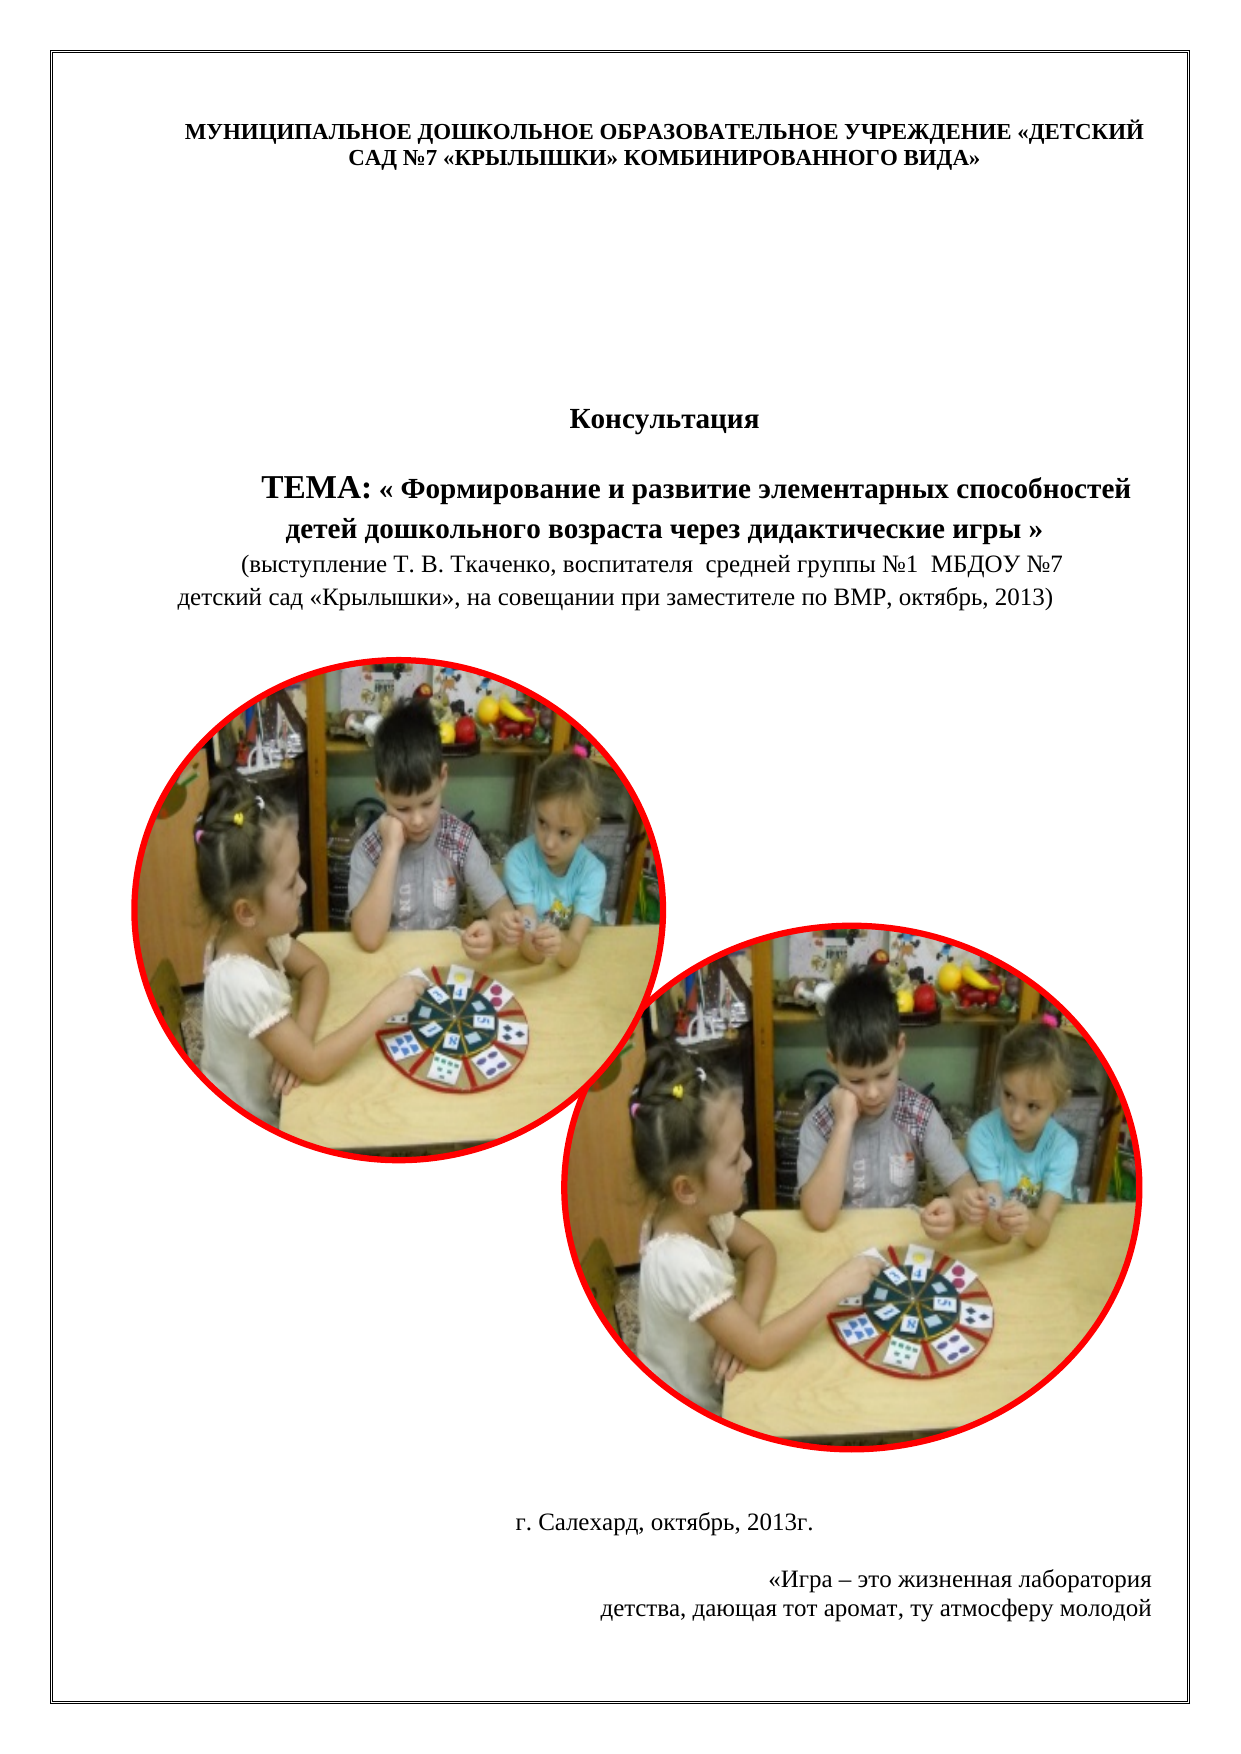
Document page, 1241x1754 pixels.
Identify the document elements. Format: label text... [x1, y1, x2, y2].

picture [138, 664, 659, 1157]
text ТЕМА: « Формирование и развитие элементарных способностей детей дошкольного возраста через дидактические игры » [177, 467, 1152, 544]
text Консультация [177, 401, 1152, 434]
text г. Салехард, октябрь, 2013г. [177, 1507, 1152, 1535]
text МУНИЦИПАЛЬНОЕ ДОШКОЛЬНОЕ ОБРАЗОВАТЕЛЬНОЕ УЧРЕЖДЕНИЕ «ДЕТСКИЙ САД №7 «КРЫЛЫШКИ» КОМБИНИРОВАННОГО ВИДА» [177, 118, 1152, 171]
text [591, 1564, 1152, 1622]
text (выступление Т. В. Ткаченко, воспитателя средней группы №1 МБДОУ №7 детский сад «Крылышки», на совещании при заместителе по ВМР, октябрь, 2013) [177, 549, 1152, 611]
picture [568, 929, 1136, 1446]
